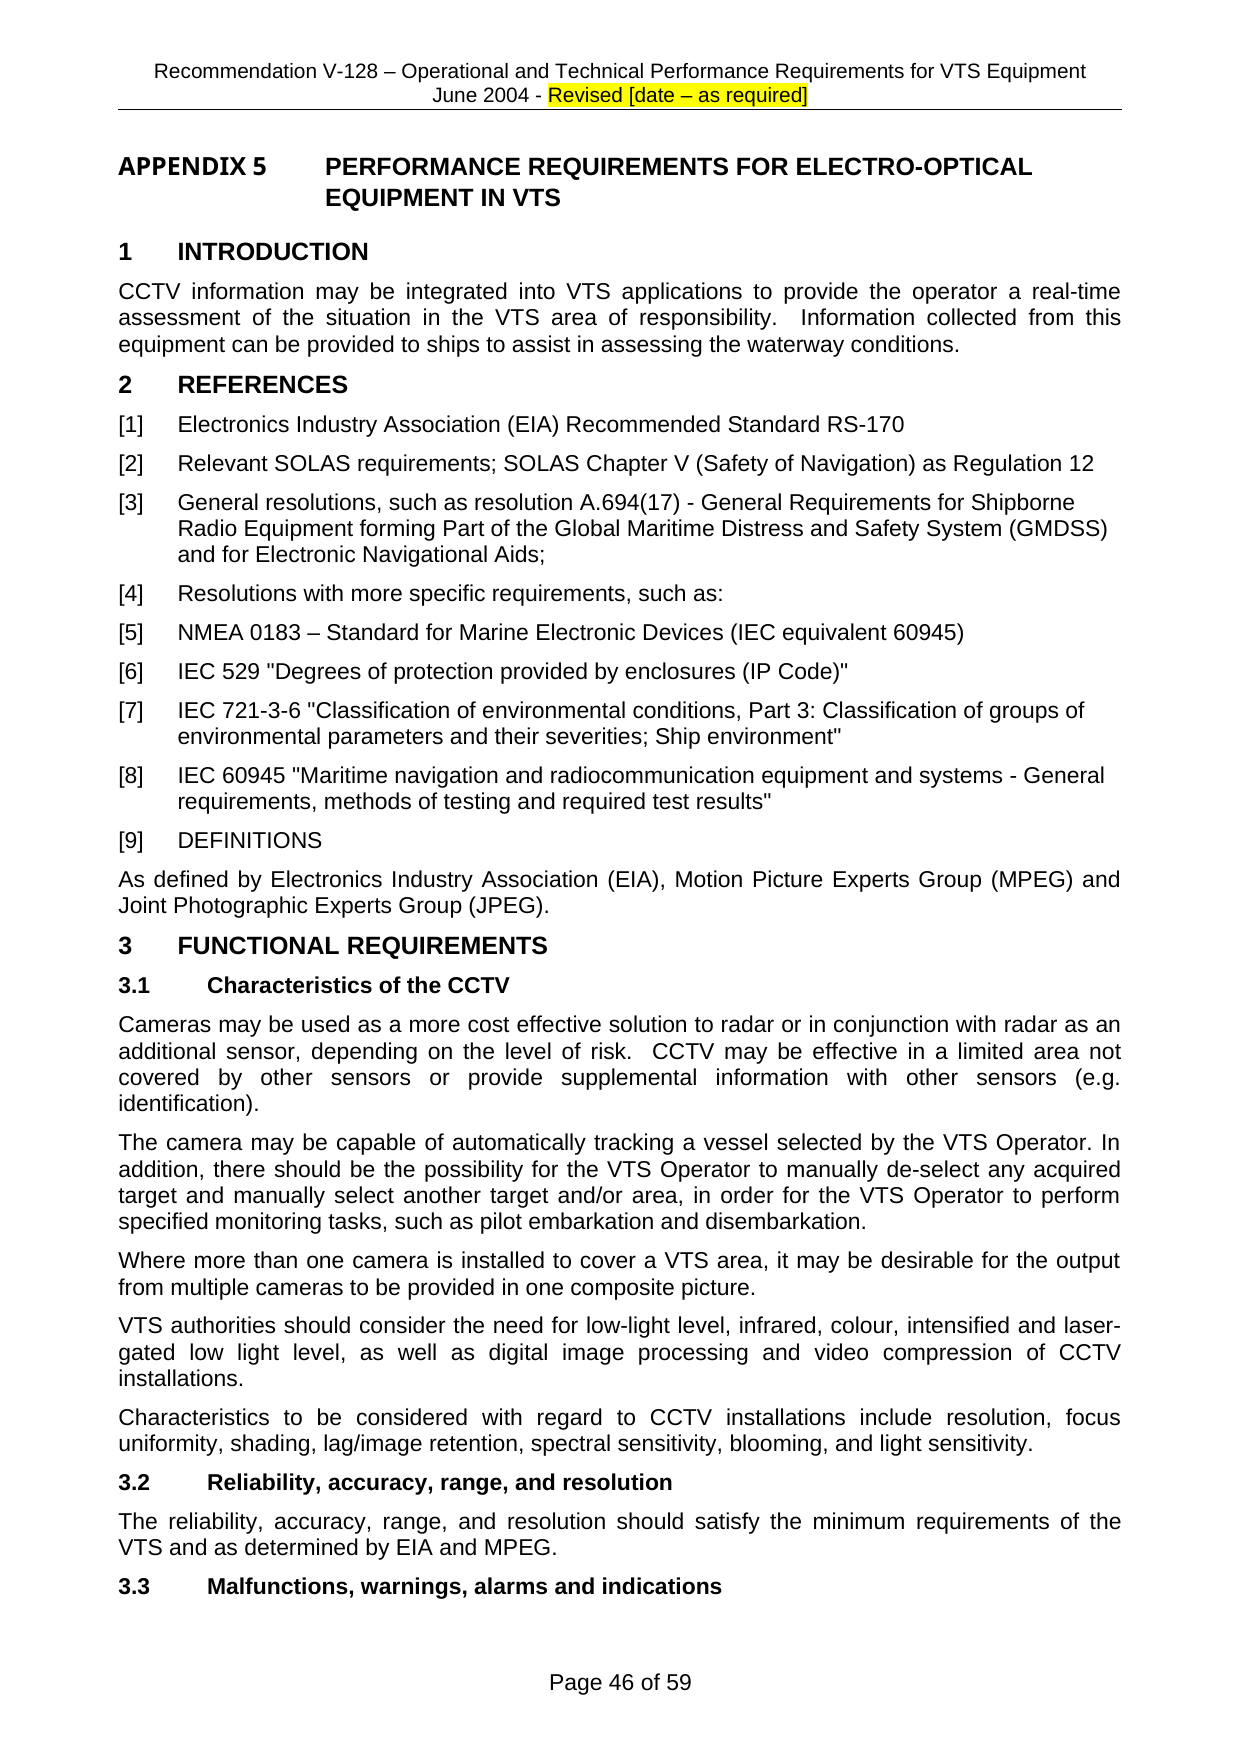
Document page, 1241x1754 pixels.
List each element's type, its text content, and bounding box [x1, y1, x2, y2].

text DEFINITIONS [118, 827, 1122, 853]
text VTS authorities should consider the need for low-light level, infrared, colour, intensified and laser-gated low light level, as well as digital image processing and video compression of CCTV installations. [118, 1312, 1122, 1391]
text IEC 721-3-6 "Classification of environmental conditions, Part 3: Classification of groups of environmental parameters and their severities; Ship environment" [118, 697, 1122, 749]
text General resolutions, such as resolution A.694(17) - General Requirements for Shipborne Radio Equipment forming Part of the Global Maritime Distress and Safety System (GMDSS) and for Electronic Navigational Aids; [118, 488, 1122, 568]
text IEC 60945 "Maritime navigation and radiocommunication equipment and systems - General requirements, methods of testing and required test results" [118, 762, 1122, 814]
text Cameras may be used as a more cost effective solution to radar or in conjunction with radar as an additional sensor, depending on the level of risk. CCTV may be effective in a limited area not covered by other sensors or provide supplemental information with other sensors (e.g. identification). [118, 1011, 1122, 1117]
text NMEA 0183 – Standard for Marine Electronic Devices (IEC equivalent 60945) [118, 619, 1122, 645]
text Resolutions with more specific requirements, such as: [118, 580, 1122, 606]
list Electronics Industry Association (EIA) Recommended Standard RS-170 [118, 411, 1122, 437]
text The reliability, accuracy, range, and resolution should satisfy the minimum requirements of the VTS and as determined by EIA and MPEG. [118, 1508, 1122, 1561]
text PERFORMANCE REQUIREMENTS FOR ELECTRO-OPTICAL EQUIPMENT IN VTS [118, 149, 1122, 212]
text Where more than one camera is installed to cover a VTS area, it may be desirable for the output from multiple cameras to be provided in one composite picture. [118, 1247, 1122, 1300]
subtitle INTRODUCTION [118, 237, 1122, 266]
subtitle Malfunctions, warnings, alarms and indications [118, 1573, 1122, 1599]
text The camera may be capable of automatically tracking a vessel selected by the VTS Operator. In addition, there should be the possibility for the VTS Operator to manually de-select any acquired target and manually select another target and/or area, in order for the VTS Operator to perform specified monitoring tasks, such as pilot embarkation and disembarkation. [118, 1129, 1122, 1234]
subtitle FUNCTIONAL REQUIREMENTS [118, 931, 1122, 960]
text As defined by Electronics Industry Association (EIA), Motion Picture Experts Group (MPEG) and Joint Photographic Experts Group (JPEG). [118, 866, 1122, 919]
text Relevant SOLAS requirements; SOLAS Chapter V (Safety of Navigation) as Regulation 12 [118, 450, 1122, 476]
text Characteristics to be considered with regard to CCTV installations include resolution, focus uniformity, shading, lag/image retention, spectral sensitivity, blooming, and light sensitivity. [118, 1404, 1122, 1457]
subtitle Characteristics of the CCTV [118, 972, 1122, 999]
text IEC 529 "Degrees of protection provided by enclosures (IP Code)" [118, 658, 1122, 684]
subtitle REFERENCES [118, 369, 1122, 398]
subtitle Reliability, accuracy, range, and resolution [118, 1469, 1122, 1495]
text CCTV information may be integrated into VTS applications to provide the operator a real-time assessment of the situation in the VTS area of responsibility. Information collected from this equipment can be provided to ships to assist in assessing the waterway conditions. [118, 278, 1122, 357]
